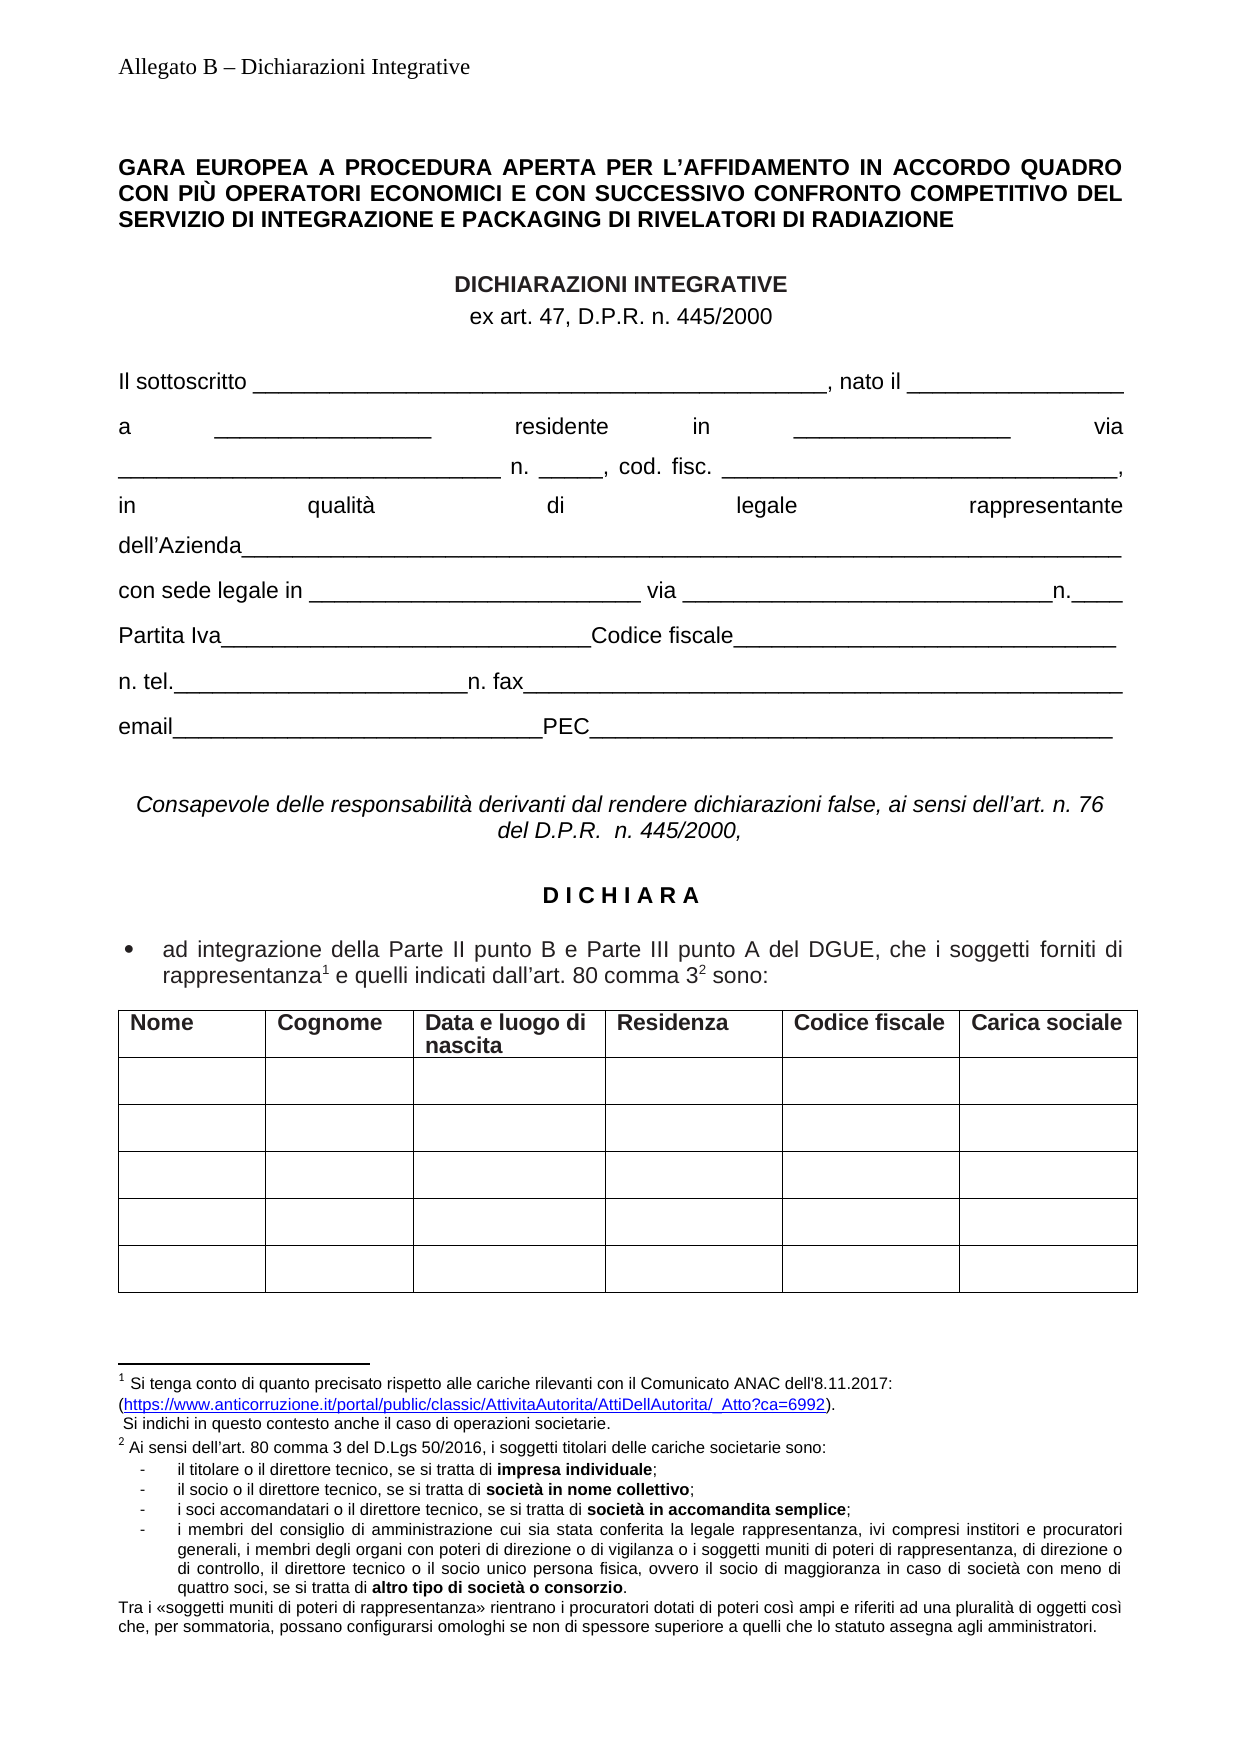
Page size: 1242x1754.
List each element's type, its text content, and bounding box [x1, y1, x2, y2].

table_cell [783, 1105, 959, 1151]
table_cell [266, 1246, 413, 1292]
table_header Residenza [606, 1011, 782, 1057]
table_cell [783, 1246, 959, 1292]
table_cell [960, 1199, 1137, 1245]
table_cell [414, 1246, 605, 1292]
text email_____________________________PEC_________________________________________ [118, 713, 1123, 739]
table_cell [783, 1152, 959, 1198]
text Partita Iva_____________________________Codice fiscale______________________________ [118, 622, 1123, 649]
table_header Carica sociale [960, 1011, 1137, 1057]
table_header Codice fiscale [783, 1011, 959, 1057]
text Consapevole delle responsabilità derivanti dal rendere dichiarazioni false, ai sensi dell’art. n. 76 del D.P.R. n. 445/2000, [118, 791, 1123, 844]
text Il sottoscritto _____________________________________________, nato il _________________ [118, 368, 1123, 394]
table_cell [960, 1152, 1137, 1198]
table_cell [119, 1246, 265, 1292]
text ex art. 47, D.P.R. n. 445/2000 [118, 303, 1123, 329]
table_cell [960, 1105, 1137, 1151]
table_cell [606, 1199, 782, 1245]
list ad integrazione della Parte II punto B e Parte III punto A del DGUE, che i soggetti forniti di rappresentanza e quelli indicati dall’art. 80 comma 3 sono: [125, 936, 1123, 989]
table_cell [266, 1105, 413, 1151]
table_cell [266, 1152, 413, 1198]
table_cell [414, 1152, 605, 1198]
table_cell [783, 1058, 959, 1104]
table_cell [266, 1058, 413, 1104]
table_header Cognome [266, 1011, 413, 1057]
text D I C H I A R A [118, 882, 1123, 908]
table_cell [119, 1105, 265, 1151]
table_cell [606, 1246, 782, 1292]
table_cell [960, 1246, 1137, 1292]
text a _________________ residente in _________________ via ______________________________ n. _____, cod. fisc. _______________________________, in qualità di legale rappresentante dell’Azienda_____________________________________________________________________ [118, 413, 1123, 558]
table_cell [606, 1152, 782, 1198]
table_cell [414, 1058, 605, 1104]
text n. tel._______________________n. fax_______________________________________________ [118, 668, 1123, 694]
table_cell [606, 1058, 782, 1104]
table_cell [119, 1199, 265, 1245]
text con sede legale in __________________________ via _____________________________n.____ [118, 577, 1123, 603]
table_header Data e luogo di nascita [414, 1011, 605, 1057]
table_cell [960, 1058, 1137, 1104]
text DICHIARAZIONI INTEGRATIVE [118, 271, 1123, 297]
table_header Nome [119, 1011, 265, 1057]
table_cell [119, 1152, 265, 1198]
table_cell [119, 1058, 265, 1104]
table_cell [606, 1105, 782, 1151]
table_cell [783, 1199, 959, 1245]
table_cell [414, 1105, 605, 1151]
text GARA EUROPEA A PROCEDURA APERTA PER L’AFFIDAMENTO IN ACCORDO QUADRO CON PIÙ OPERATORI ECONOMICI E CON SUCCESSIVO CONFRONTO COMPETITIVO DEL SERVIZIO DI INTEGRAZIONE E PACKAGING DI RIVELATORI DI RADIAZIONE [118, 153, 1123, 233]
table_cell [414, 1199, 605, 1245]
table_cell [266, 1199, 413, 1245]
